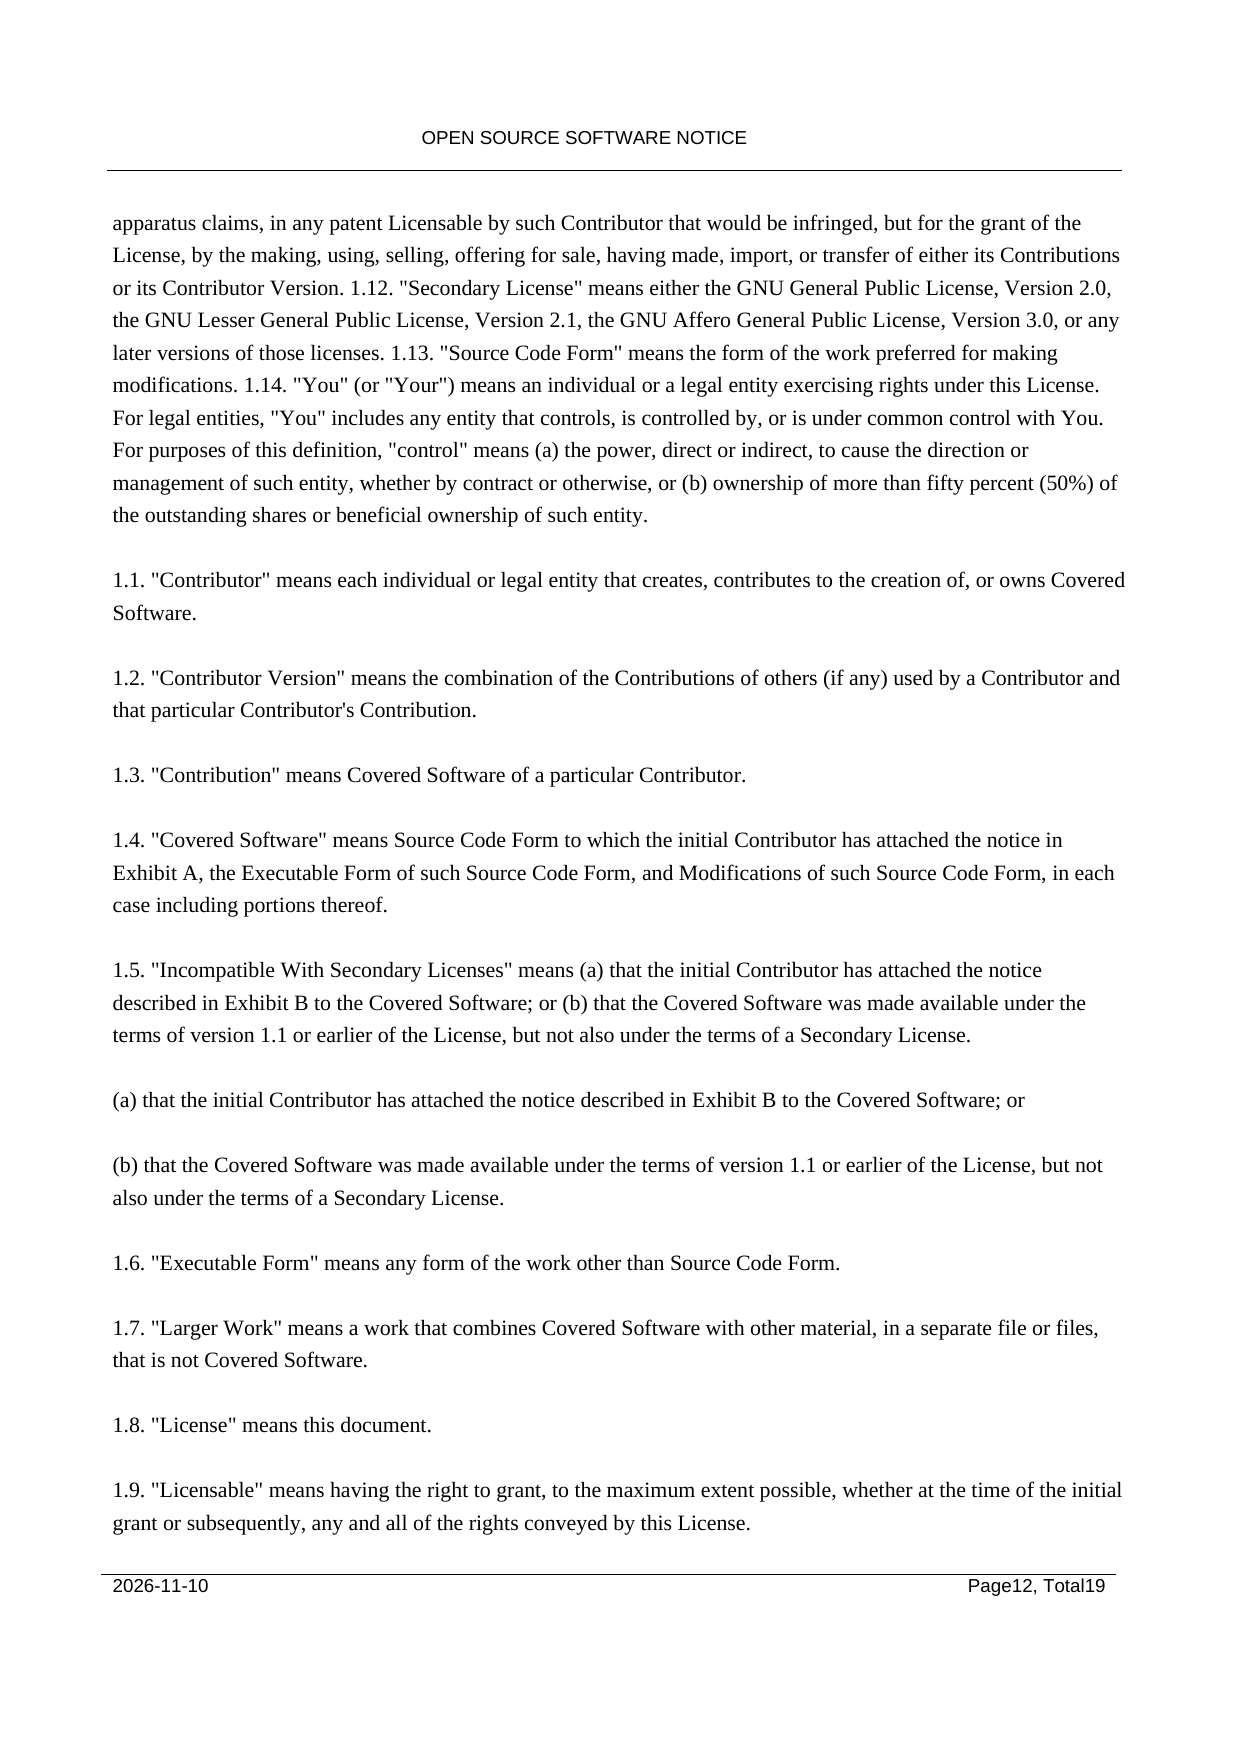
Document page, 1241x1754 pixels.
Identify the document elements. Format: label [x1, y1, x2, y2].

text [112, 206, 1128, 1539]
